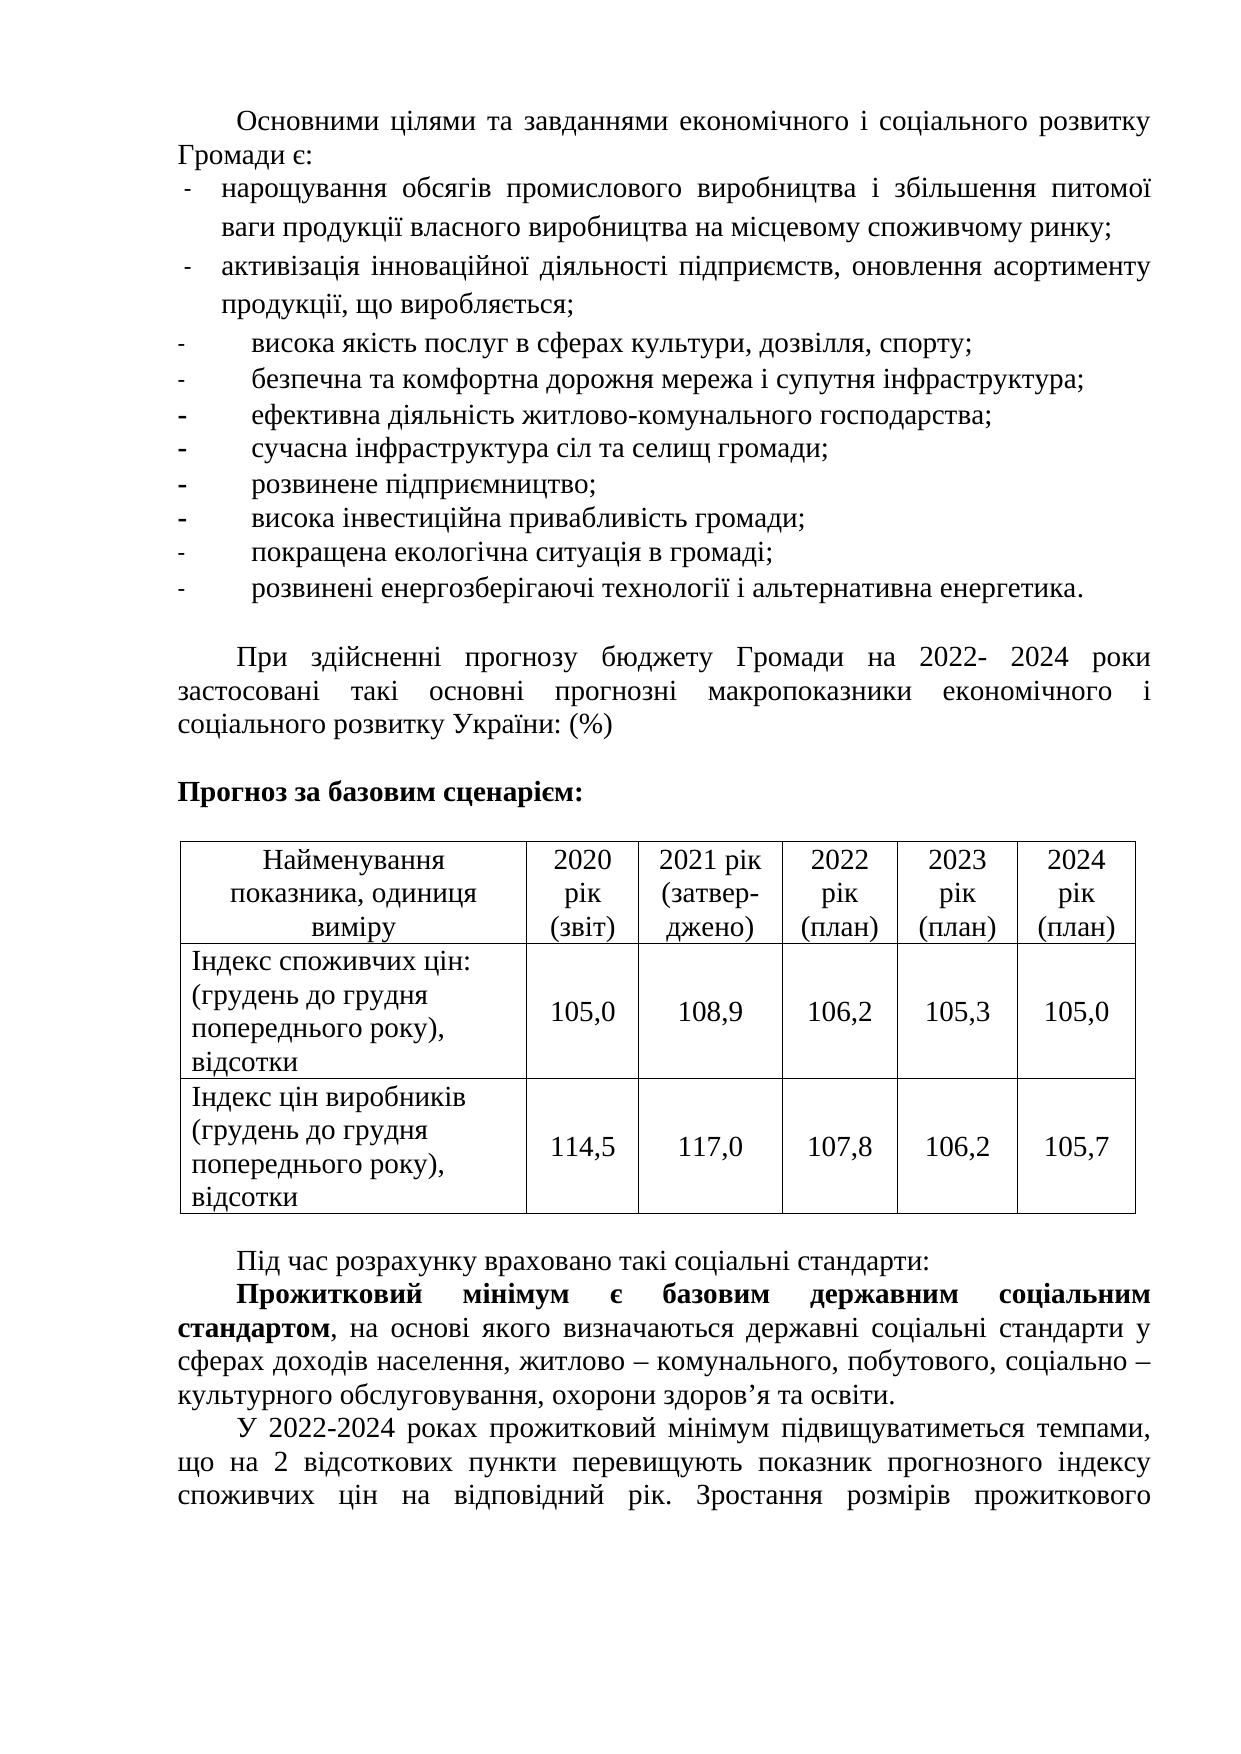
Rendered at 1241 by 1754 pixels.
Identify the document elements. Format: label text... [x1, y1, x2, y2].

text Основними цілями та завданнями економічного і соціального розвитку Громади є: [177, 103, 1152, 171]
text - висока інвестиційна привабливість громади; [177, 500, 1152, 534]
table_cell 106,2 [898, 1079, 1017, 1213]
table_header 2024 рік (план) [1018, 842, 1135, 942]
list висока якість послуг в сферах культури, дозвілля, спорту; [177, 325, 1152, 358]
text При здійсненні прогнозу бюджету Громади на 2022- 2024 роки застосовані такі основні прогнозні макропоказники економічного і соціального розвитку України: (%) [177, 639, 1152, 740]
text - розвинене підприємництво; [177, 467, 1152, 500]
table_header Найменування показника, одиниця виміру [181, 842, 526, 942]
list - сучасна інфраструктура сіл та селищ громади; [177, 431, 1152, 464]
list Прожитковий мінімум є базовим державним соціальним стандартом, на основі якого визначаються державні соціальні стандарти у сферах доходів населення, житлово – комунального, побутового, соціально – культурного обслуговування, охорони здоров’я та освіти. [177, 1276, 1152, 1410]
list безпечна та комфортна дорожня мережа і супутня інфраструктура; [177, 361, 1152, 394]
table_header 2023 рік (план) [898, 842, 1017, 942]
table_cell 106,2 [783, 944, 897, 1078]
list розвинені енергозберігаючі технології і альтернативна енергетика. [177, 570, 1152, 603]
table_cell 105,3 [898, 944, 1017, 1078]
table_cell 105,0 [1018, 944, 1135, 1078]
table_header 2021 рік (затвер- джено) [639, 842, 782, 942]
table_header 2020 рік (звіт) [527, 842, 638, 942]
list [177, 1410, 1152, 1511]
table_cell Індекс споживчих цін: (грудень до грудня попереднього року), відсотки [181, 944, 526, 1078]
list активізація інноваційної діяльності підприємств, оновлення асортименту продукції, що виробляється; [183, 248, 1152, 320]
table_cell 105,7 [1018, 1079, 1135, 1213]
table_cell 117,0 [639, 1079, 782, 1213]
table_cell Індекс цін виробників (грудень до грудня попереднього року), відсотки [181, 1079, 526, 1213]
table_cell 105,0 [527, 944, 638, 1078]
table_header 2022 рік (план) [783, 842, 897, 942]
text Прогноз за базовим сценарієм: [177, 774, 1152, 807]
text Під час розрахунку враховано такі соціальні стандарти: [177, 1243, 1152, 1276]
table_cell 114,5 [527, 1079, 638, 1213]
table_cell 107,8 [783, 1079, 897, 1213]
list покращена екологічна ситуація в громаді; [177, 534, 1152, 567]
table_cell 108,9 [639, 944, 782, 1078]
text - ефективна діяльність житлово-комунального господарства; [177, 397, 1152, 431]
list нарощування обсягів промислового виробництва і збільшення питомої ваги продукції власного виробництва на місцевому споживчому ринку; [183, 171, 1152, 243]
